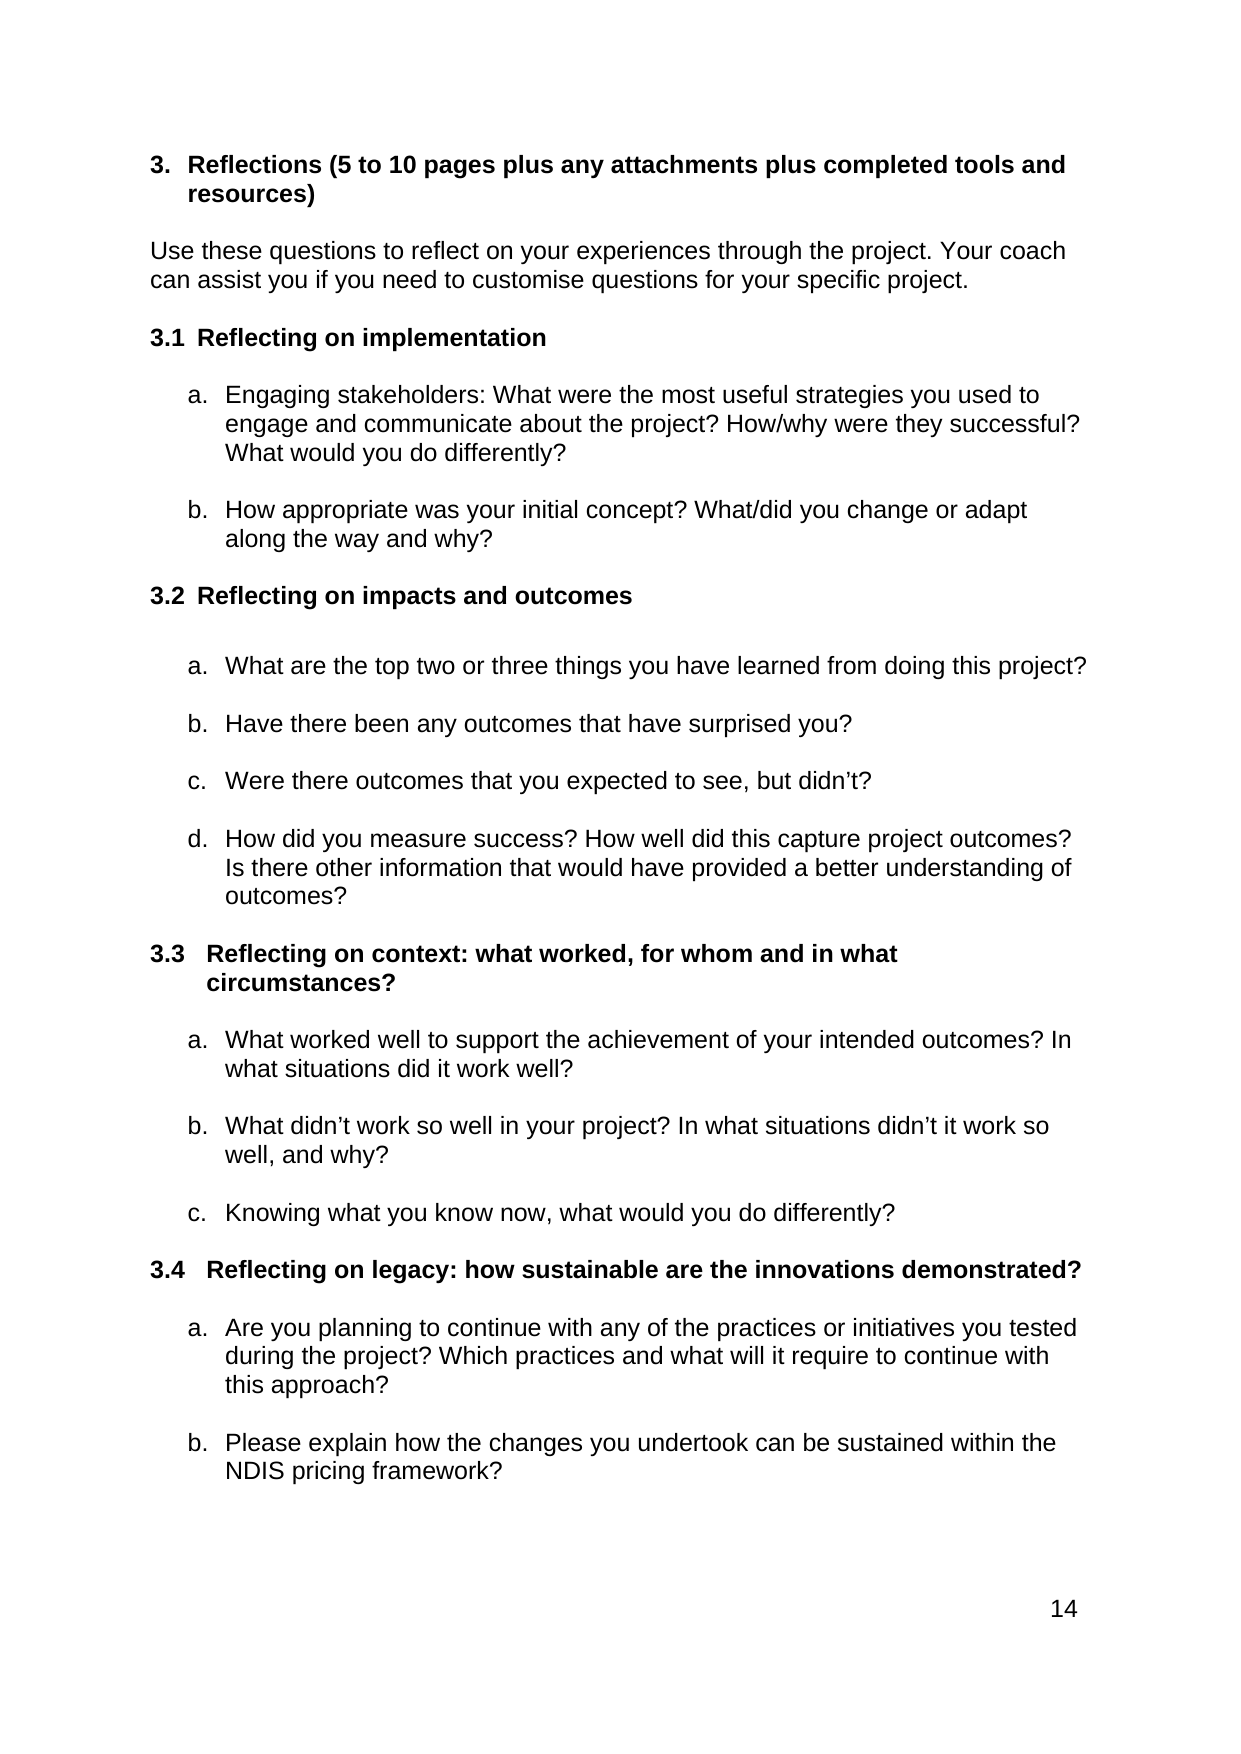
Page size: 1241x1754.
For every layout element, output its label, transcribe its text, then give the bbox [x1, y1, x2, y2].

text Use these questions to reflect on your experiences through the project. Your coach can assist you if you need to customise questions for your specific project. [150, 236, 1090, 294]
subtitle Reflecting on implementation [150, 322, 1090, 351]
list Please explain how the changes you undertook can be sustained within the NDIS pricing framework? [187, 1427, 1090, 1485]
list Are you planning to continue with any of the practices or initiatives you tested during the project? Which practices and what will it require to continue with this approach? [187, 1312, 1090, 1399]
list What didn’t work so well in your project? In what situations didn’t it work so well, and why? [187, 1111, 1090, 1169]
subtitle Reflections (5 to 10 pages plus any attachments plus completed tools and resources) [150, 150, 1090, 207]
list Knowing what you know now, what would you do differently? [187, 1197, 1090, 1226]
list Have there been any outcomes that have surprised you? [187, 709, 1090, 737]
subtitle 3.2 Reflecting on impacts and outcomes [150, 581, 1090, 610]
list What are the top two or three things you have learned from doing this project? [187, 651, 1090, 680]
list How did you measure success? How well did this capture project outcomes? Is there other information that would have provided a better understanding of outcomes? [187, 824, 1090, 910]
subtitle Reflecting on context: what worked, for whom and in what circumstances? [150, 939, 1090, 996]
list Engaging stakeholders: What were the most useful strategies you used to engage and communicate about the project? How/why were they successful? What would you do differently? [187, 380, 1090, 466]
list What worked well to support the achievement of your intended outcomes? In what situations did it work well? [187, 1025, 1090, 1082]
list How appropriate was your initial concept? What/did you change or adapt along the way and why? [187, 495, 1090, 552]
subtitle Reflecting on legacy: how sustainable are the innovations demonstrated? [150, 1255, 1090, 1284]
list Were there outcomes that you expected to see, but didn’t? [187, 766, 1090, 795]
